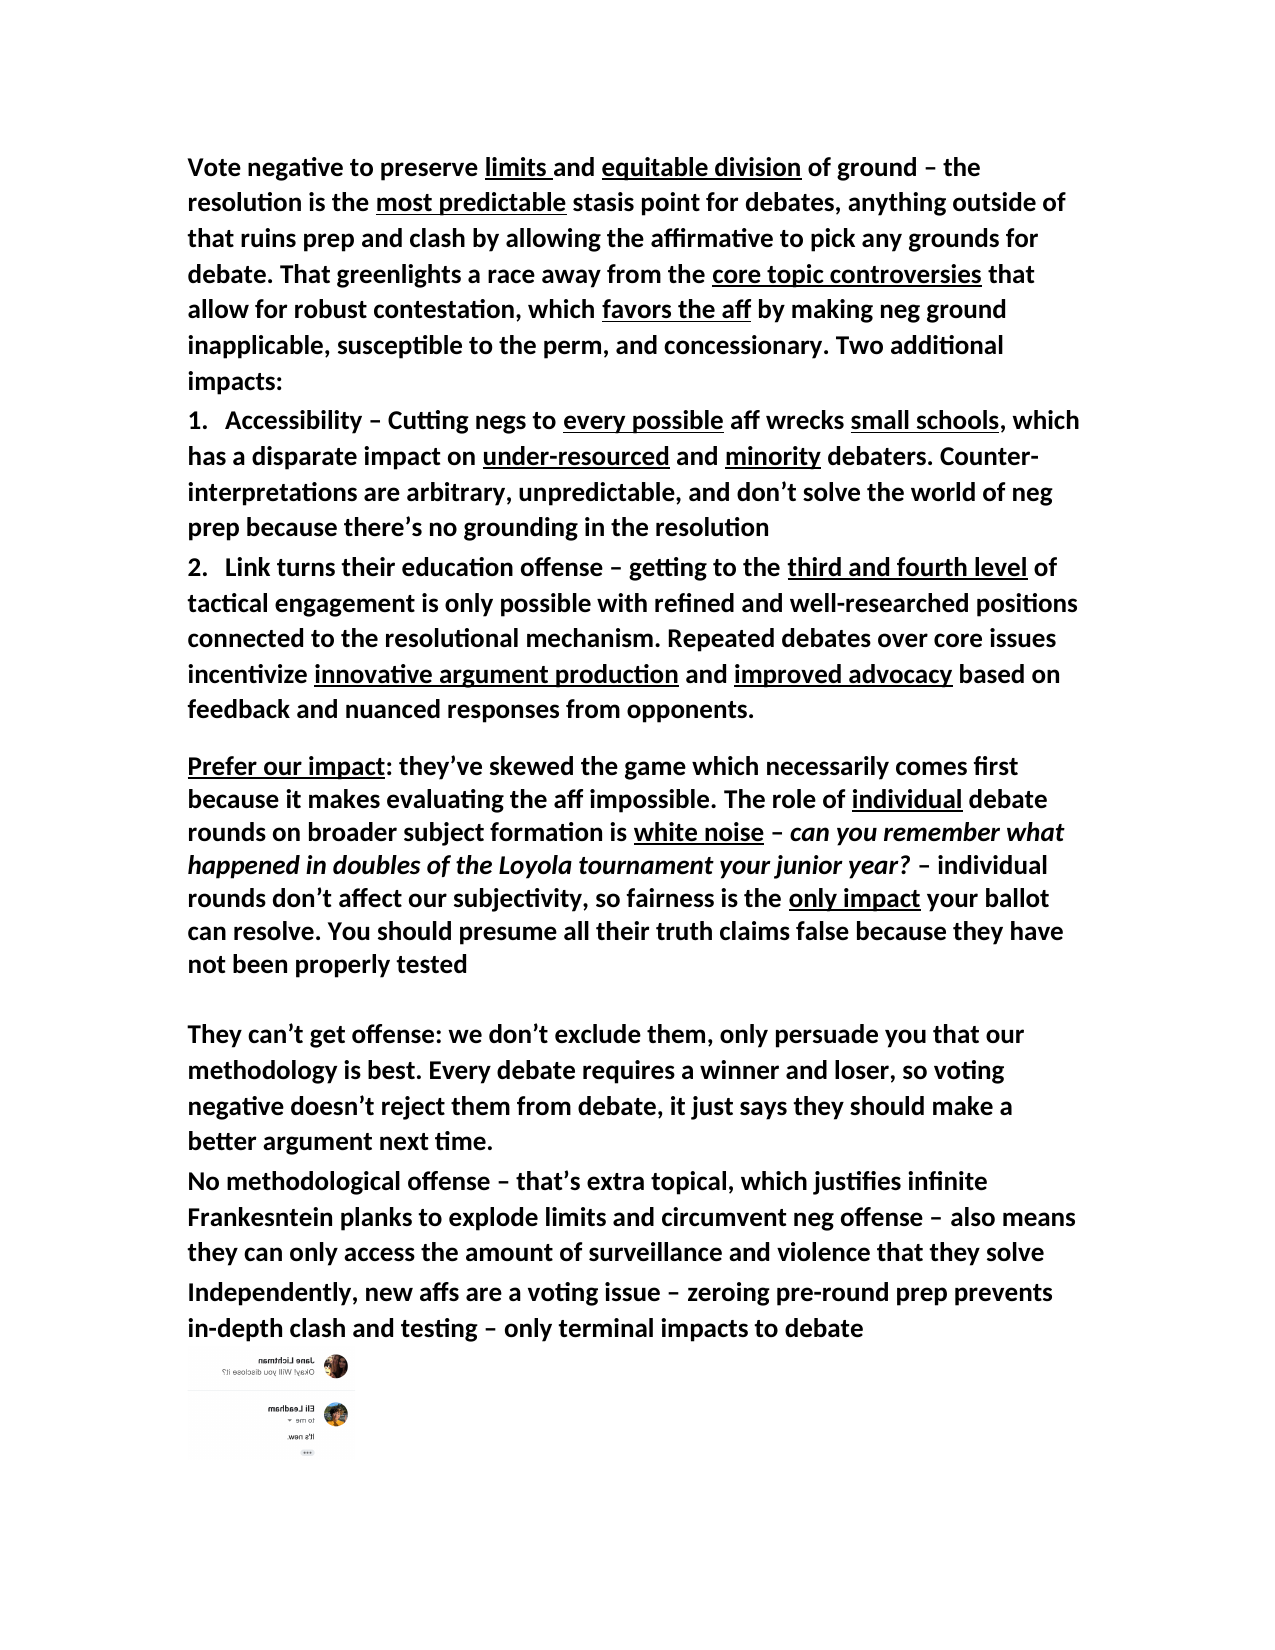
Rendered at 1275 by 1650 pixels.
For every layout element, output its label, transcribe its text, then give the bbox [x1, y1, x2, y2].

subtitle Link turns their education offense – getting to the third and fourth level of tactical engagement is only possible with refined and well-researched positions connected to the resolutional mechanism. Repeated debates over core issues incentivize innovative argument production and improved advocacy based on feedback and nuanced responses from opponents. [187, 550, 1087, 726]
subtitle Prefer our impact: they’ve skewed the game which necessarily comes first because it makes evaluating the aff impossible. The role of individual debate rounds on broader subject formation is white noise – can you remember what happened in doubles of the Loyola tournament your junior year? – individual rounds don’t affect our subjectivity, so fairness is the only impact your ballot can resolve. You should presume all their truth claims false because they have not been properly tested [187, 749, 1087, 1013]
picture [187, 1346, 356, 1460]
subtitle Accessibility – Cutting negs to every possible aff wrecks small schools, which has a disparate impact on under-resourced and minority debaters. Counter-interpretations are arbitrary, unpredictable, and don’t solve the world of neg prep because there’s no grounding in the resolution [187, 403, 1087, 543]
subtitle Vote negative to preserve limits and equitable division of ground – the resolution is the most predictable stasis point for debates, anything outside of that ruins prep and clash by allowing the affirmative to pick any grounds for debate. That greenlights a race away from the core topic controversies that allow for robust contestation, which favors the aff by making neg ground inapplicable, susceptible to the perm, and concessionary. Two additional impacts: [187, 150, 1087, 397]
subtitle They can’t get offense: we don’t exclude them, only persuade you that our methodology is best. Every debate requires a winner and loser, so voting negative doesn’t reject them from debate, it just says they should make a better argument next time. [187, 1017, 1087, 1157]
subtitle No methodological offense – that’s extra topical, which justifies infinite Frankesntein planks to explode limits and circumvent neg offense – also means they can only access the amount of surveillance and violence that they solve [187, 1164, 1087, 1268]
subtitle Independently, new affs are a voting issue – zeroing pre-round prep prevents in-depth clash and testing – only terminal impacts to debate [187, 1275, 1087, 1344]
